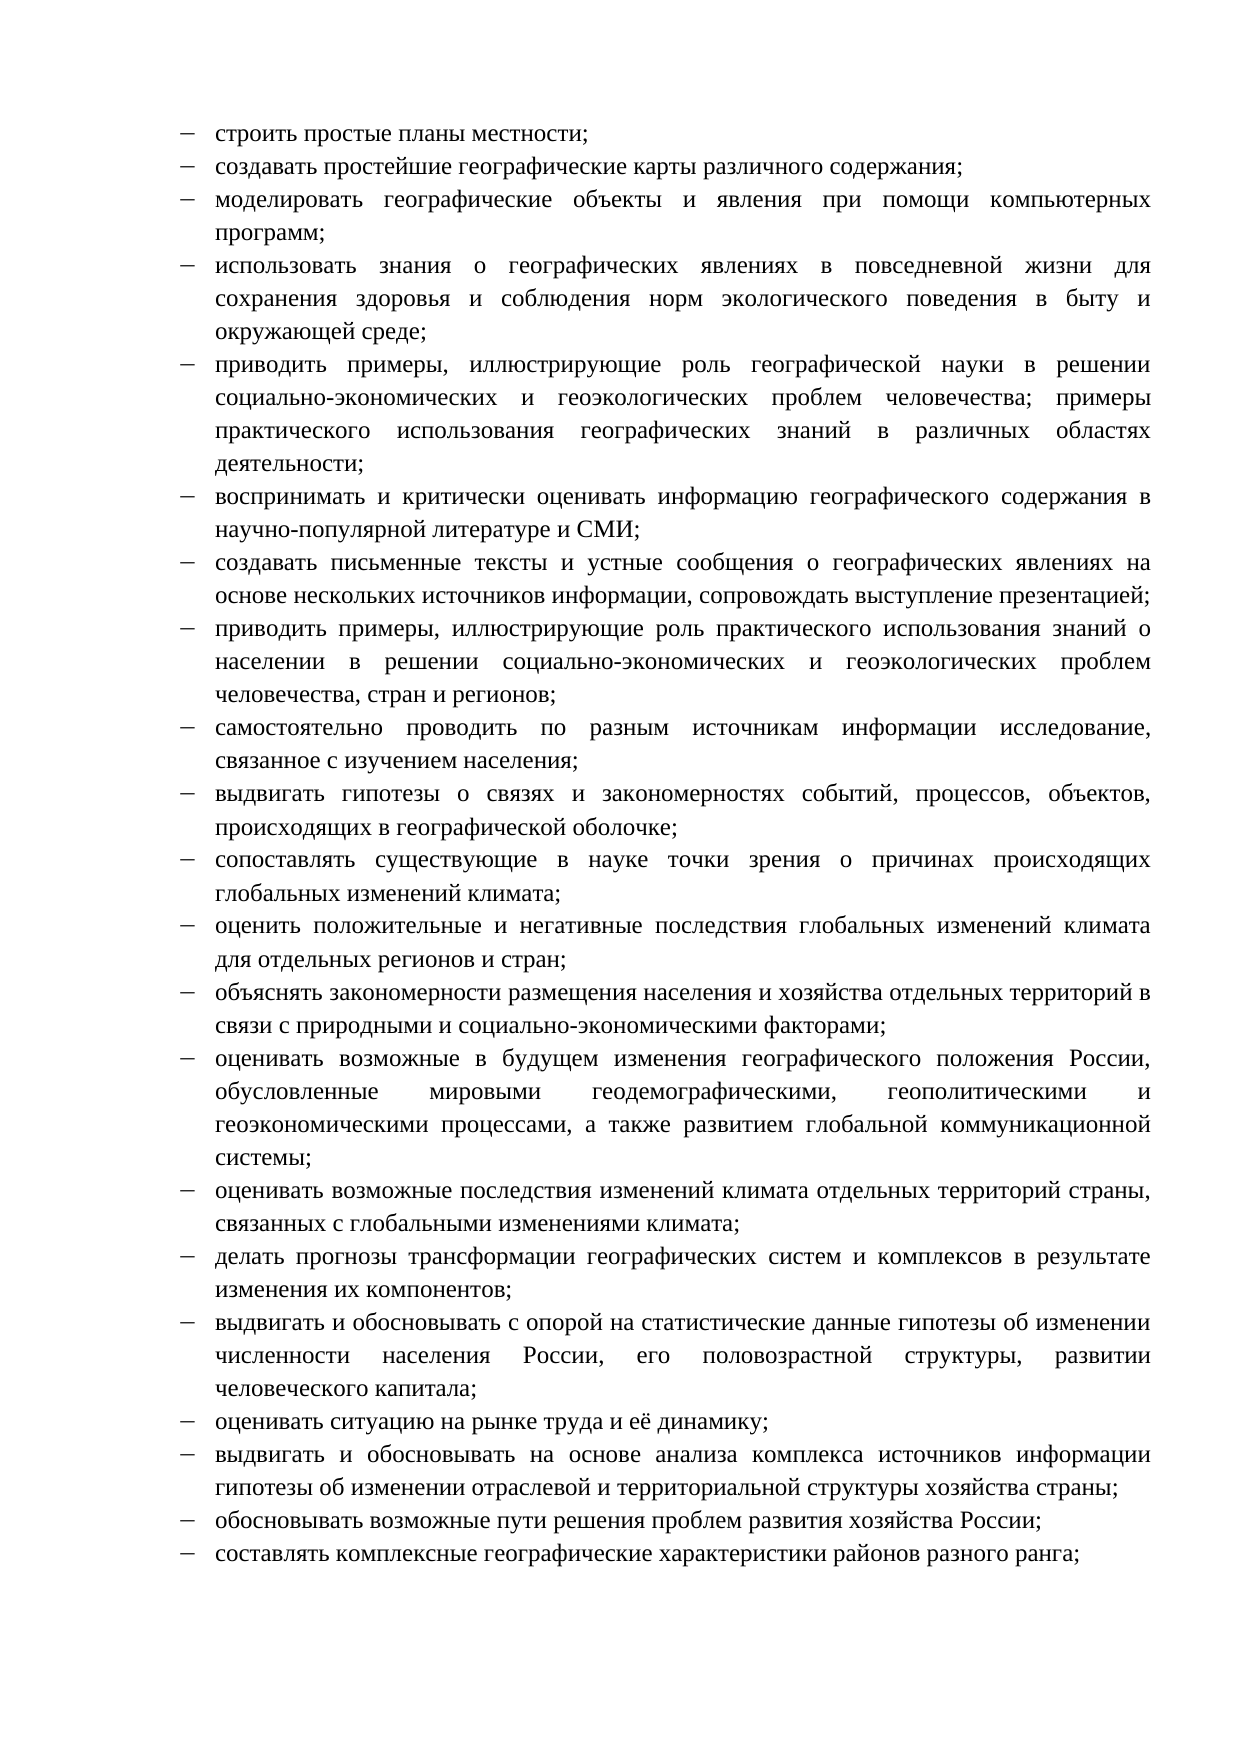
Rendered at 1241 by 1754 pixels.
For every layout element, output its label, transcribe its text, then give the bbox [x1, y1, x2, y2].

list использовать знания о географических явлениях в повседневной жизни для сохранения здоровья и соблюдения норм экологического поведения в быту и окружающей среде; [177, 250, 1152, 345]
list самостоятельно проводить по разным источникам информации исследование, связанное с изучением населения; [177, 712, 1152, 774]
list выдвигать гипотезы о связях и закономерностях событий, процессов, объектов, происходящих в географической оболочке; [177, 778, 1152, 840]
list оценивать возможные последствия изменений климата отдельных территорий страны, связанных с глобальными изменениями климата; [177, 1175, 1152, 1237]
list строить простые планы местности; [177, 118, 1152, 147]
list оценивать ситуацию на рынке труда и её динамику; [177, 1406, 1152, 1435]
list оценить положительные и негативные последствия глобальных изменений климата для отдельных регионов и стран; [177, 911, 1152, 972]
list объяснять закономерности размещения населения и хозяйства отдельных территорий в связи с природными и социально-экономическими факторами; [177, 977, 1152, 1038]
list составлять комплексные географические характеристики районов разного ранга; [177, 1538, 1152, 1567]
list моделировать географические объекты и явления при помощи компьютерных программ; [177, 184, 1152, 246]
list воспринимать и критически оценивать информацию географического содержания в научно-популярной литературе и СМИ; [177, 481, 1152, 543]
list оценивать возможные в будущем изменения географического положения России, обусловленные мировыми геодемографическими, геополитическими и геоэкономическими процессами, а также развитием глобальной коммуникационной системы; [177, 1043, 1152, 1171]
list делать прогнозы трансформации географических систем и комплексов в результате изменения их компонентов; [177, 1241, 1152, 1303]
list создавать простейшие географические карты различного содержания; [177, 151, 1152, 180]
list выдвигать и обосновывать с опорой на статистические данные гипотезы об изменении численности населения России, его половозрастной структуры, развитии человеческого капитала; [177, 1307, 1152, 1402]
list сопоставлять существующие в науке точки зрения о причинах происходящих глобальных изменений климата; [177, 844, 1152, 906]
list приводить примеры, иллюстрирующие роль географической науки в решении социально-экономических и геоэкологических проблем человечества; примеры практического использования географических знаний в различных областях деятельности; [177, 349, 1152, 477]
list выдвигать и обосновывать на основе анализа комплекса источников информации гипотезы об изменении отраслевой и территориальной структуры хозяйства страны; [177, 1439, 1152, 1501]
list приводить примеры, иллюстрирующие роль практического использования знаний о населении в решении социально-экономических и геоэкологических проблем человечества, стран и регионов; [177, 613, 1152, 708]
list создавать письменные тексты и устные сообщения о географических явлениях на основе нескольких источников информации, сопровождать выступление презентацией; [177, 547, 1152, 609]
list обосновывать возможные пути решения проблем развития хозяйства России; [177, 1505, 1152, 1534]
